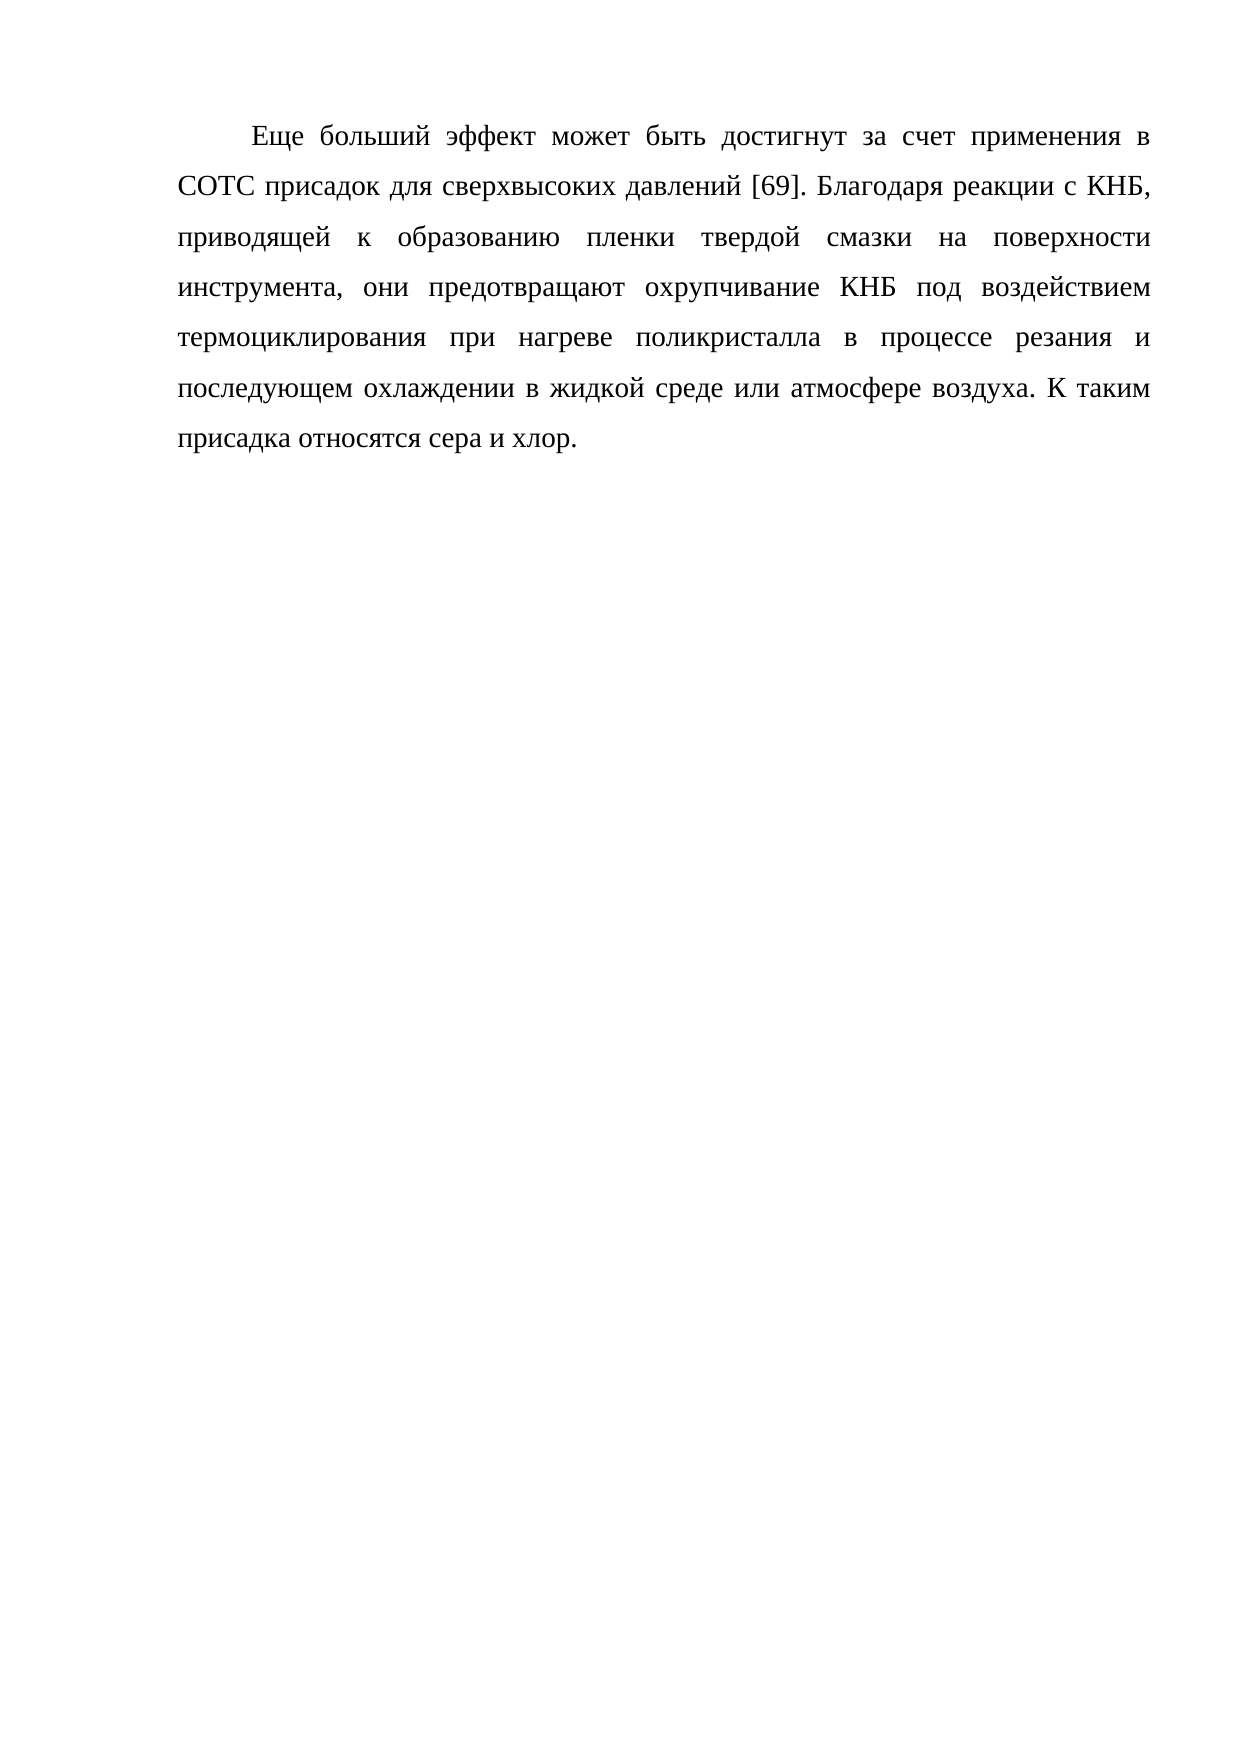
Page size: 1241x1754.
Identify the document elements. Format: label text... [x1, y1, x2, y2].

text Еще больший эффект может быть достигнут за счет применения в СОТС присадок для сверхвысоких давлений [69]. Благодаря реакции с КНБ, приводящей к образованию пленки твердой смазки на поверхности инструмента, они предотвращают охрупчивание КНБ под воздействием термоциклирования при нагреве поликристалла в процессе резания и последующем охлаждении в жидкой среде или атмосфере воздуха. К таким присадка относятся сера и хлор. [177, 118, 1152, 453]
